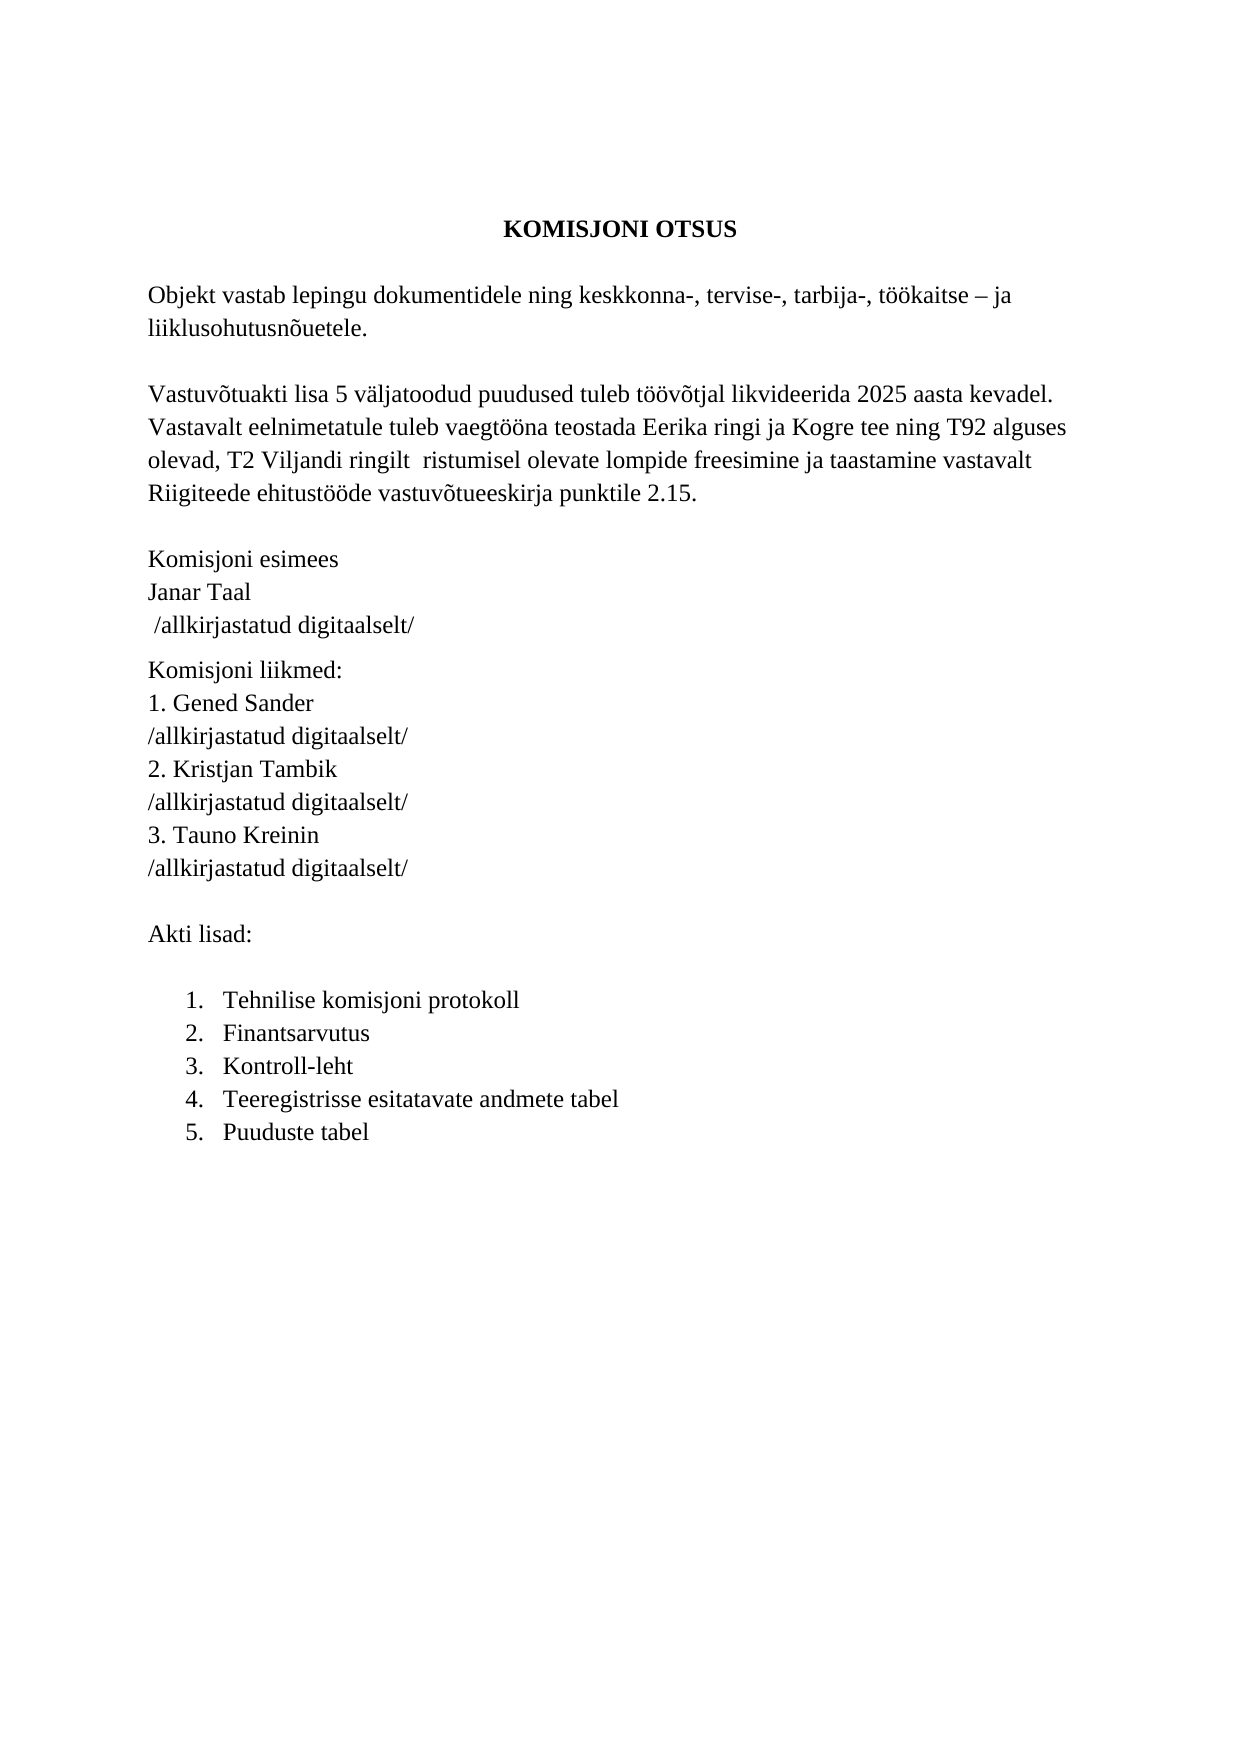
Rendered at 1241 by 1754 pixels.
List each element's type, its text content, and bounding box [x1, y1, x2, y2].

text Objekt vastab lepingu dokumentidele ning keskkonna-, tervise-, tarbija-, töökaitse – ja liiklusohutusnõuetele. [148, 280, 1093, 341]
text 2. Kristjan Tambik [148, 754, 1093, 783]
list Teeregistrisse esitatavate andmete tabel [185, 1084, 1093, 1113]
list Kontroll-leht [185, 1051, 1093, 1080]
text Vastuvõtuakti lisa 5 väljatoodud puudused tuleb töövõtjal likvideerida 2025 aasta kevadel. [148, 379, 1093, 407]
text /allkirjastatud digitaalselt/ [148, 610, 1093, 639]
list Puuduste tabel [185, 1117, 1093, 1146]
list Tehnilise komisjoni protokoll [185, 985, 1093, 1014]
text /allkirjastatud digitaalselt/ [148, 787, 1093, 816]
text KOMISJONI OTSUS [148, 214, 1093, 242]
text /allkirjastatud digitaalselt/ [148, 721, 1093, 750]
text /allkirjastatud digitaalselt/ [148, 853, 1093, 882]
text Janar Taal [148, 577, 1093, 606]
text Komisjoni liikmed: [148, 655, 1093, 684]
text 1. Gened Sander [148, 688, 1093, 717]
text 3. Tauno Kreinin [148, 821, 1093, 849]
text Akti lisad: [148, 919, 1093, 948]
text Komisjoni esimees [148, 544, 1093, 573]
text Vastavalt eelnimetatule tuleb vaegtööna teostada Eerika ringi ja Kogre tee ning T92 alguses olevad, T2 Viljandi ringilt ristumisel olevate lompide freesimine ja taastamine vastavalt Riigiteede ehitustööde vastuvõtueeskirja punktile 2.15. [148, 412, 1093, 507]
list Finantsarvutus [185, 1018, 1093, 1047]
